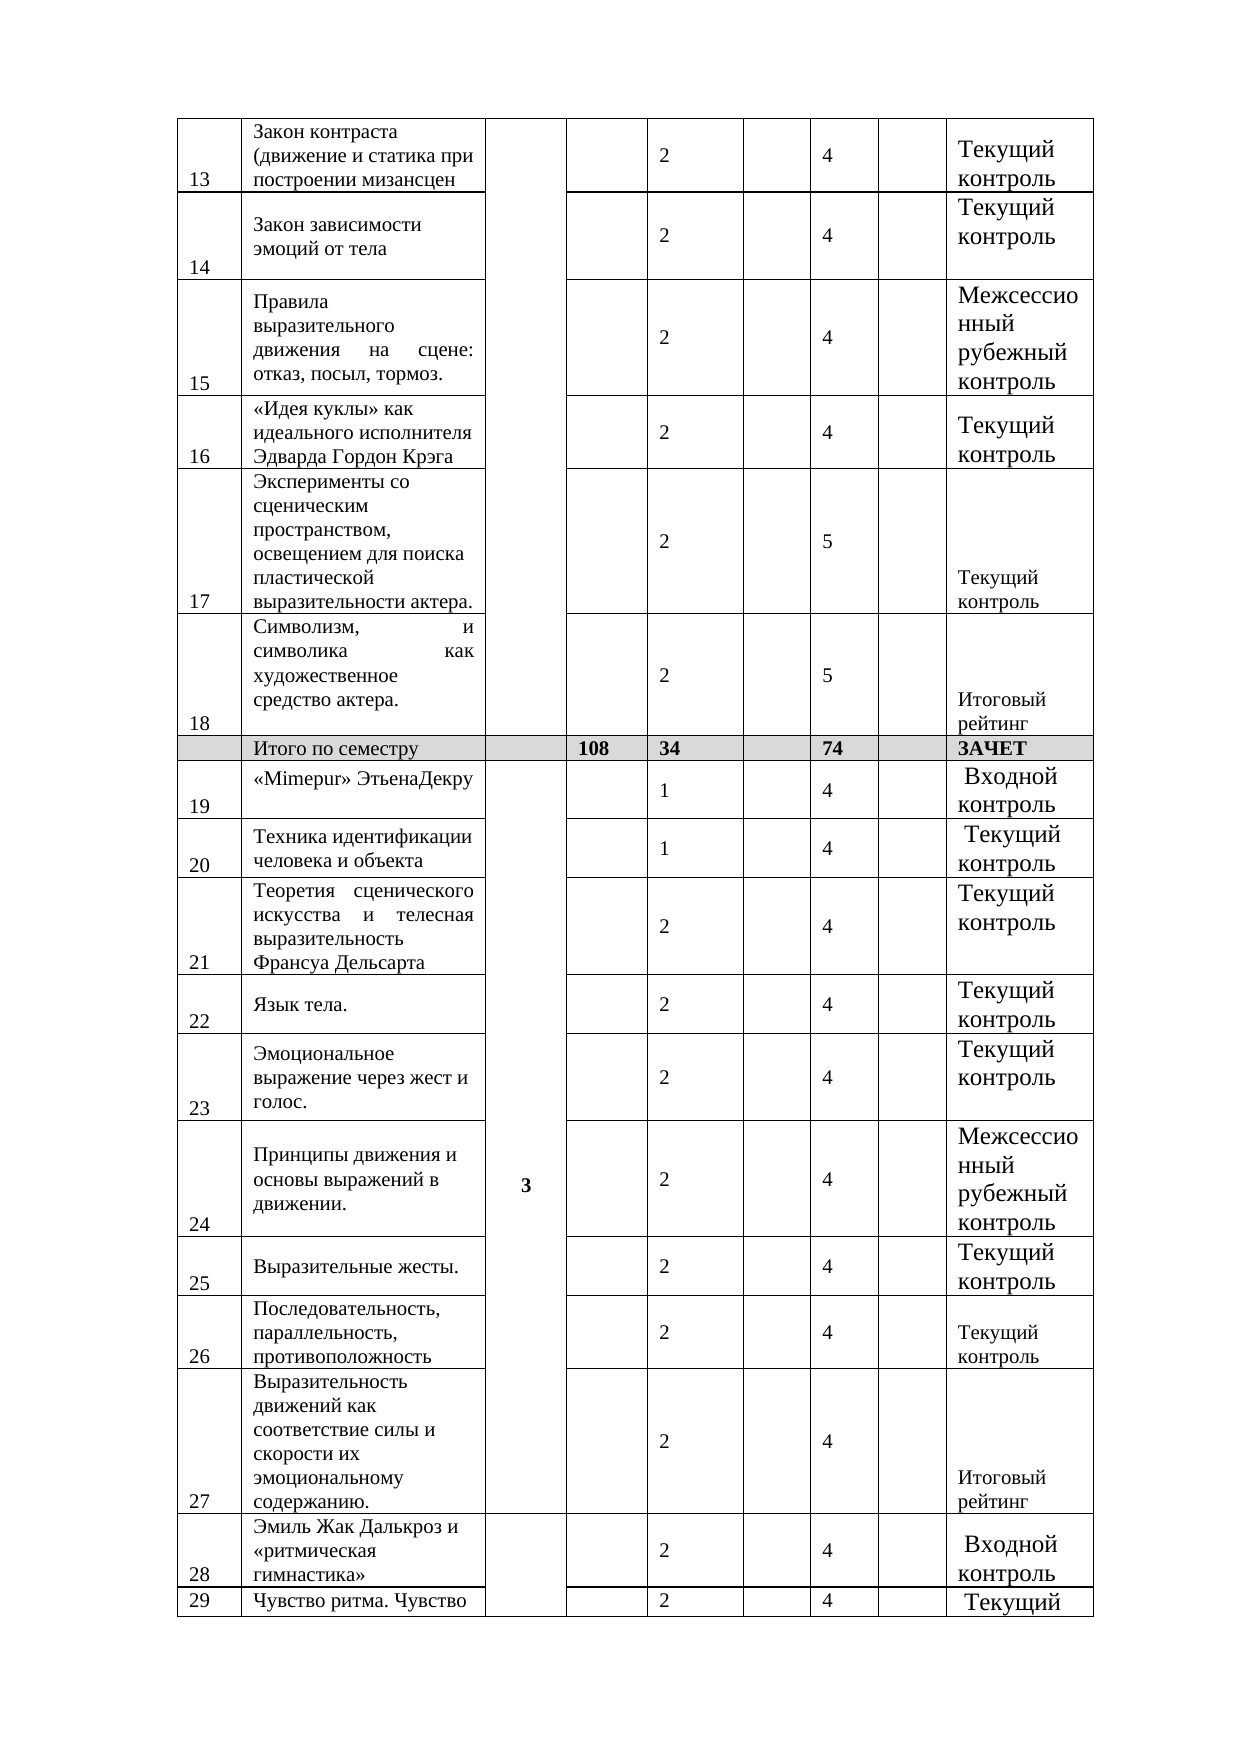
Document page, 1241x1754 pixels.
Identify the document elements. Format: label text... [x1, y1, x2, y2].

table_cell [486, 736, 566, 760]
table_cell Закон контраста (движение и статика при построении мизансцен [242, 119, 485, 191]
table_cell 21 [178, 878, 241, 974]
table_cell [567, 280, 647, 395]
table_cell [744, 1369, 810, 1513]
table_cell 29 [178, 1588, 241, 1616]
table_cell Последовательность, параллельность, противоположность [242, 1296, 485, 1368]
table_cell [744, 1514, 810, 1586]
table_cell [567, 469, 647, 613]
table_cell Текущий контроль [947, 819, 1093, 877]
table_cell [744, 119, 810, 191]
table_cell Теоретия сценического искусства и телесная выразительность Франсуа Дельсарта [242, 878, 485, 974]
table_cell 4 [811, 1121, 878, 1236]
table_cell [486, 1514, 566, 1616]
table_cell [744, 819, 810, 877]
table_cell [879, 396, 946, 468]
table_cell Текущий контроль [947, 469, 1093, 613]
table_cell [242, 1588, 485, 1616]
table_cell 26 [178, 1296, 241, 1368]
table_cell Выразительные жесты. [242, 1237, 485, 1294]
table_cell 15 [178, 280, 241, 395]
table_cell [567, 878, 647, 974]
table_cell [744, 736, 810, 760]
table_cell Текущий контроль [947, 1296, 1093, 1368]
table_cell [744, 469, 810, 613]
table_cell [567, 1237, 647, 1294]
table_cell [567, 761, 647, 818]
table_cell 2 [648, 975, 743, 1033]
table_cell 2 [648, 396, 743, 468]
table_cell 2 [648, 1237, 743, 1294]
table_cell 34 [648, 736, 743, 760]
table_cell 4 [811, 761, 878, 818]
table_cell 3 [486, 761, 566, 1513]
table_cell 4 [811, 396, 878, 468]
table_cell 4 [811, 1588, 878, 1616]
table_cell [879, 975, 946, 1033]
table_cell 2 [648, 1121, 743, 1236]
table_cell [879, 1369, 946, 1513]
table_cell 1 [648, 761, 743, 818]
table_cell [744, 761, 810, 818]
table_cell [879, 193, 946, 279]
table_cell 24 [178, 1121, 241, 1236]
table_cell [744, 1296, 810, 1368]
table_cell Межсессионный рубежный контроль [947, 280, 1093, 395]
table_cell 74 [811, 736, 878, 760]
table_cell 4 [811, 119, 878, 191]
table_cell [744, 1237, 810, 1294]
table_cell 4 [811, 975, 878, 1033]
table_cell [879, 469, 946, 613]
table_cell 108 [567, 736, 647, 760]
table_cell 4 [811, 1296, 878, 1368]
table_cell 4 [811, 878, 878, 974]
table_cell [879, 1034, 946, 1120]
table_cell [744, 396, 810, 468]
table_cell 4 [811, 1237, 878, 1294]
table_cell Итоговый рейтинг [947, 1369, 1093, 1513]
table_cell Текущий контроль [947, 975, 1093, 1033]
table_cell [567, 1514, 647, 1586]
table_cell [744, 975, 810, 1033]
table_cell [744, 614, 810, 735]
table_cell [879, 1588, 946, 1616]
table_cell [879, 1237, 946, 1294]
table_cell Входной контроль [947, 761, 1093, 818]
table_cell 5 [811, 614, 878, 735]
table_cell [567, 975, 647, 1033]
table_cell ЗАЧЕТ [947, 736, 1093, 760]
table_cell 18 [178, 614, 241, 735]
table_cell Входной контроль [947, 1514, 1093, 1586]
table_cell 2 [648, 280, 743, 395]
table_cell 2 [648, 878, 743, 974]
table_cell [879, 119, 946, 191]
table_cell 25 [178, 1237, 241, 1294]
table_cell 2 [648, 614, 743, 735]
table_cell 4 [811, 819, 878, 877]
table_cell 2 [648, 469, 743, 613]
table_cell [879, 761, 946, 818]
table_cell [879, 614, 946, 735]
table_cell 27 [178, 1369, 241, 1513]
table_cell [744, 280, 810, 395]
table_cell «Mimepur» ЭтьенаДекру [242, 761, 485, 818]
table_cell [567, 819, 647, 877]
table_cell 4 [811, 1369, 878, 1513]
table_cell Правила выразительного движения на сцене: отказ, посыл, тормоз. [242, 280, 485, 395]
table_cell Символизм, и символика как художественное средство актера. [242, 614, 485, 735]
table_cell Принципы движения и основы выражений в движении. [242, 1121, 485, 1236]
table_cell [567, 396, 647, 468]
table_cell 16 [178, 396, 241, 468]
table_cell 20 [178, 819, 241, 877]
table_cell 17 [178, 469, 241, 613]
table_cell [744, 193, 810, 279]
table_cell 2 [648, 1034, 743, 1120]
table_cell 14 [178, 193, 241, 279]
table_cell 4 [811, 280, 878, 395]
table_cell [879, 1296, 946, 1368]
table_cell [744, 1588, 810, 1616]
table_cell 2 [648, 1369, 743, 1513]
table_cell Язык тела. [242, 975, 485, 1033]
table_cell [879, 878, 946, 974]
table_cell [567, 614, 647, 735]
table_cell [567, 1121, 647, 1236]
table_cell 2 [648, 1514, 743, 1586]
table_cell 19 [178, 761, 241, 818]
table_cell Межсессионный рубежный контроль [947, 1121, 1093, 1236]
table_cell 2 [648, 193, 743, 279]
table_cell [567, 1034, 647, 1120]
table_cell 28 [178, 1514, 241, 1586]
table_cell 23 [178, 1034, 241, 1120]
table_cell 2 [648, 119, 743, 191]
table_cell 5 [811, 469, 878, 613]
table_cell [178, 736, 241, 760]
table_cell [567, 193, 647, 279]
table_cell [879, 1121, 946, 1236]
table_cell Эксперименты со сценическим пространством, освещением для поиска пластической выразительности актера. [242, 469, 485, 613]
table_cell [879, 819, 946, 877]
table_cell Текущий контроль [947, 878, 1093, 974]
table_cell Эмиль Жак Далькроз и «ритмическая гимнастика» [242, 1514, 485, 1586]
table_cell 22 [178, 975, 241, 1033]
table_cell Текущий контроль [947, 1034, 1093, 1120]
table_cell Текущий контроль [947, 396, 1093, 468]
table_cell [744, 1034, 810, 1120]
table_cell 13 [178, 119, 241, 191]
table_cell «Идея куклы» как идеального исполнителя Эдварда Гордон Крэга [242, 396, 485, 468]
table_cell Эмоциональное выражение через жест и голос. [242, 1034, 485, 1120]
table_cell 4 [811, 1034, 878, 1120]
table_cell Закон зависимости эмоций от тела [242, 193, 485, 279]
table_cell 2 [648, 1296, 743, 1368]
table_cell Текущий контроль [947, 1588, 1093, 1616]
table_cell [567, 119, 647, 191]
table_cell [879, 736, 946, 760]
table_cell [879, 280, 946, 395]
table_cell [744, 878, 810, 974]
table_cell [567, 1588, 647, 1616]
table_cell Итоговый рейтинг [947, 614, 1093, 735]
table_cell Текущий контроль [947, 193, 1093, 279]
table_cell Текущий контроль [947, 1237, 1093, 1294]
table_cell Итого по семестру [242, 736, 485, 760]
table_cell [879, 1514, 946, 1586]
table_cell Текущий контроль [947, 119, 1093, 191]
table_cell Выразительность движений как соответствие силы и скорости их эмоциональному содержанию. [242, 1369, 485, 1513]
table_cell 4 [811, 1514, 878, 1586]
table_cell 4 [811, 193, 878, 279]
table_cell [744, 1121, 810, 1236]
table_cell 2 [648, 1588, 743, 1616]
table_cell [567, 1296, 647, 1368]
table_cell 1 [648, 819, 743, 877]
table_cell Техника идентификации человека и объекта [242, 819, 485, 877]
table_cell [567, 1369, 647, 1513]
